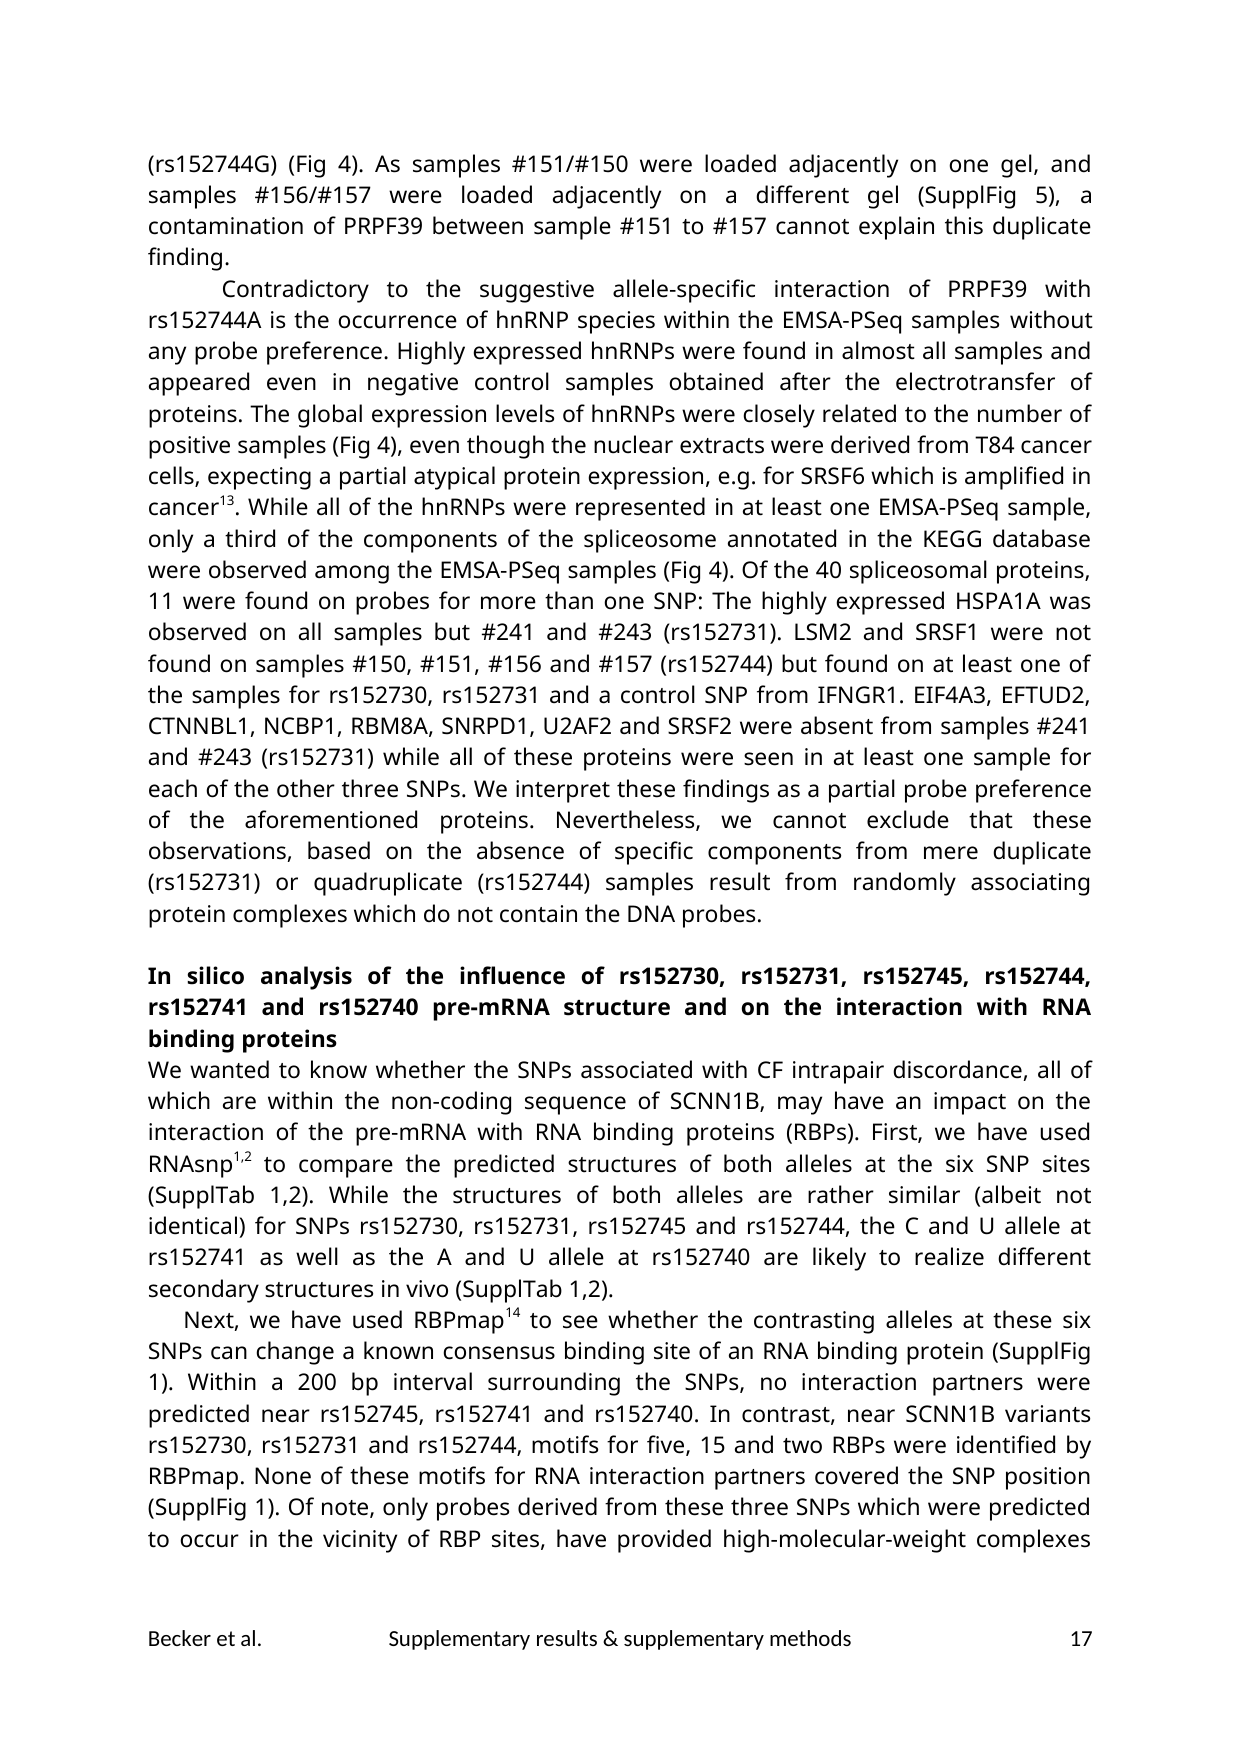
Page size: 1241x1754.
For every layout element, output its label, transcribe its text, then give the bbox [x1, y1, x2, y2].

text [148, 1304, 1093, 1554]
text We wanted to know whether the SNPs associated with CF intrapair discordance, all of which are within the non-coding sequence of SCNN1B, may have an impact on the interaction of the pre-mRNA with RNA binding proteins (RBPs). First, we have used RNAsnp1,2 to compare the predicted structures of both alleles at the six SNP sites (SupplTab 1,2). While the structures of both alleles are rather similar (albeit not identical) for SNPs rs152730, rs152731, rs152745 and rs152744, the C and U allele at rs152741 as well as the A and U allele at rs152740 are likely to realize different secondary structures in vivo (SupplTab 1,2). [148, 1054, 1093, 1304]
text In silico analysis of the influence of rs152730, rs152731, rs152745, rs152744, rs152741 and rs152740 pre-mRNA structure and on the interaction with RNA binding proteins [148, 960, 1093, 1054]
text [148, 148, 1093, 273]
text Contradictory to the suggestive allele-specific interaction of PRPF39 with rs152744A is the occurrence of hnRNP species within the EMSA-PSeq samples without any probe preference. Highly expressed hnRNPs were found in almost all samples and appeared even in negative control samples obtained after the electrotransfer of proteins. The global expression levels of hnRNPs were closely related to the number of positive samples (Fig 4), even though the nuclear extracts were derived from T84 cancer cells, expecting a partial atypical protein expression, e.g. for SRSF6 which is amplified in cancer13. While all of the hnRNPs were represented in at least one EMSA-PSeq sample, only a third of the components of the spliceosome annotated in the KEGG database were observed among the EMSA-PSeq samples (Fig 4). Of the 40 spliceosomal proteins, 11 were found on probes for more than one SNP: The highly expressed HSPA1A was observed on all samples but #241 and #243 (rs152731). LSM2 and SRSF1 were not found on samples #150, #151, #156 and #157 (rs152744) but found on at least one of the samples for rs152730, rs152731 and a control SNP from IFNGR1. EIF4A3, EFTUD2, CTNNBL1, NCBP1, RBM8A, SNRPD1, U2AF2 and SRSF2 were absent from samples #241 and #243 (rs152731) while all of these proteins were seen in at least one sample for each of the other three SNPs. We interpret these findings as a partial probe preference of the aforementioned proteins. Nevertheless, we cannot exclude that these observations, based on the absence of specific components from mere duplicate (rs152731) or quadruplicate (rs152744) samples result from randomly associating protein complexes which do not contain the DNA probes. [148, 273, 1093, 929]
